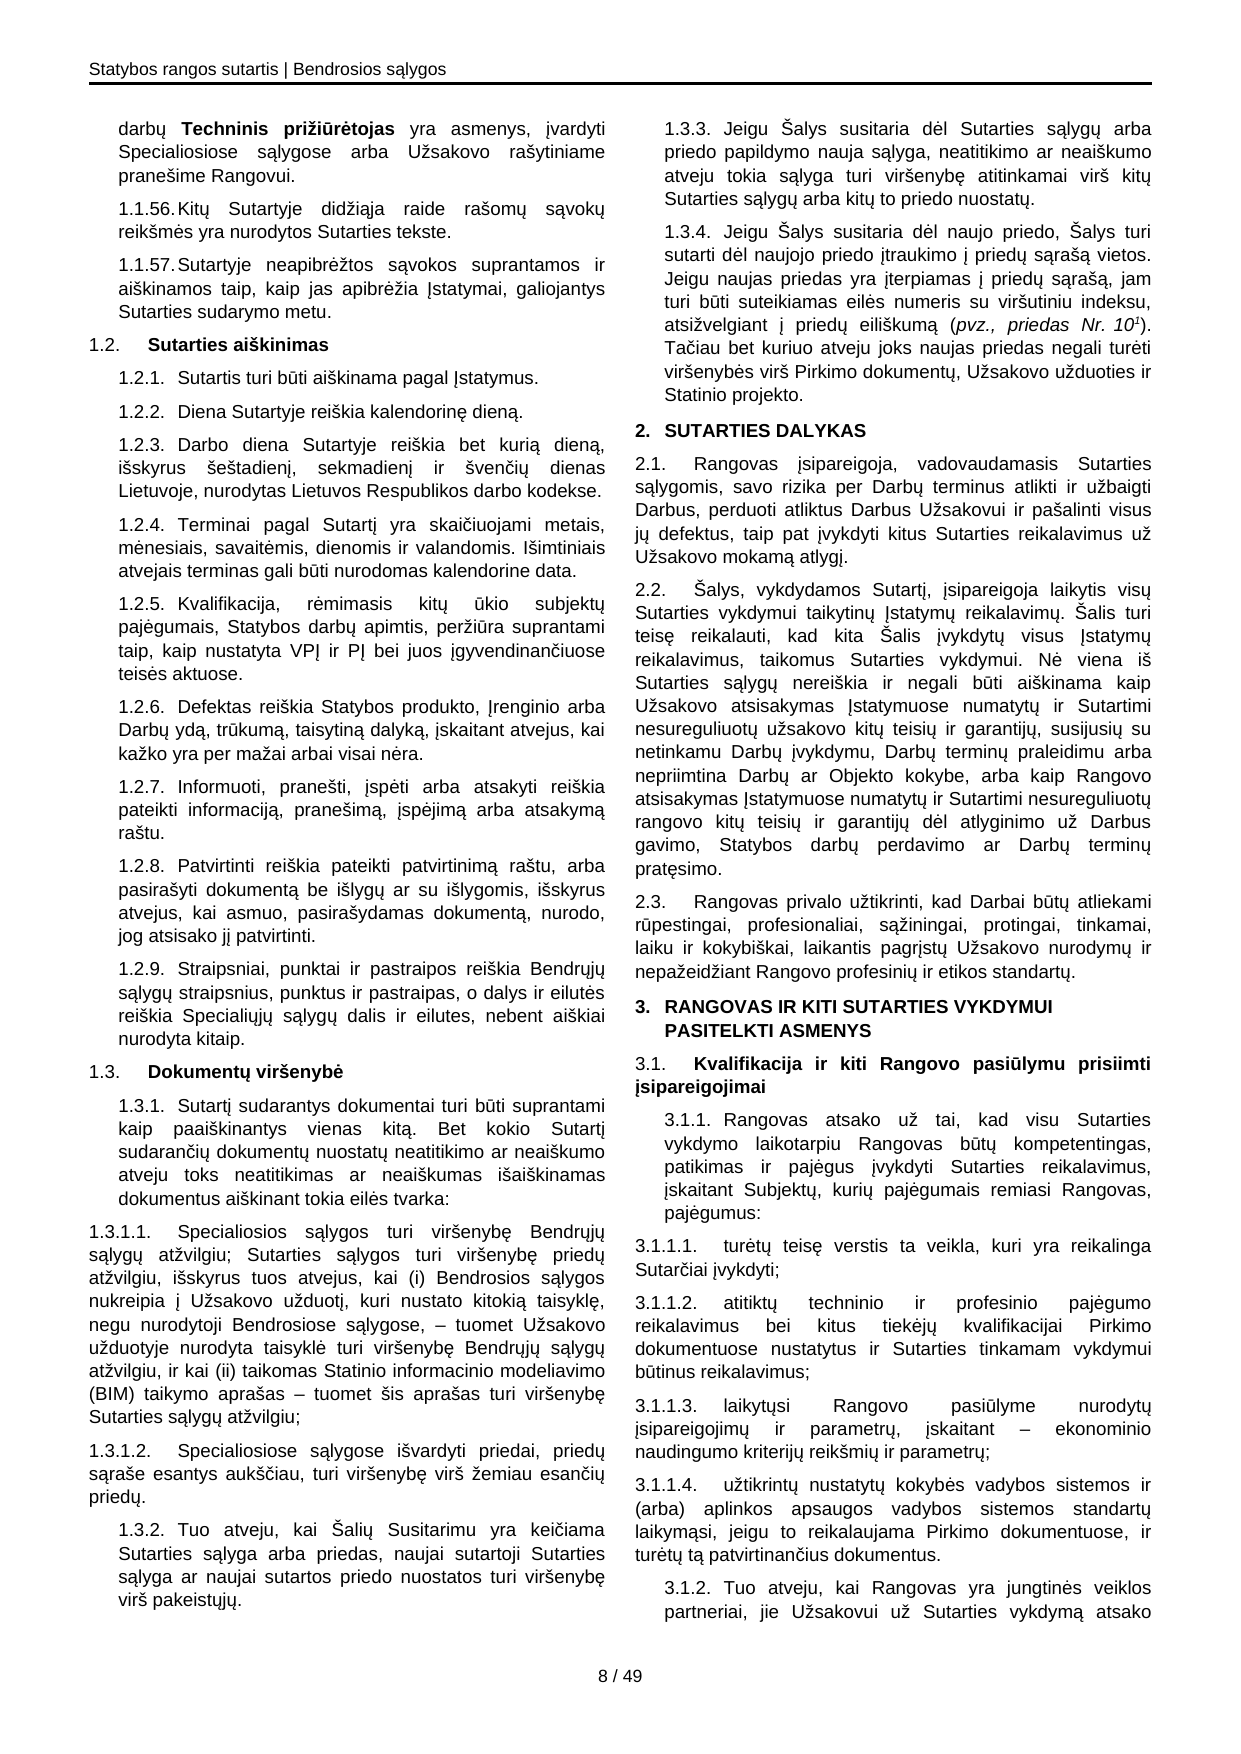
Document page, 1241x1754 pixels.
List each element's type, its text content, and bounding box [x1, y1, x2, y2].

subtitle Sutarties dalykas [635, 419, 1152, 441]
list turėtų teisę verstis ta veikla, kuri yra reikalinga Sutarčiai įvykdyti; [635, 1235, 1152, 1280]
list Tuo atveju, kai Šalių Susitarimu yra keičiama Sutarties sąlyga arba priedas, naujai sutartoji Sutarties sąlyga ar naujai sutartos priedo nuostatos turi viršenybę virš pakeistųjų. [118, 1519, 605, 1611]
list atitiktų techninio ir profesinio pajėgumo reikalavimus bei kitus tiekėjų kvalifikacijai Pirkimo dokumentuose nustatytus ir Sutarties tinkamam vykdymui būtinus reikalavimus; [635, 1292, 1152, 1383]
list Diena Sutartyje reiškia kalendorinę dieną. [118, 400, 605, 422]
list Kvalifikacija, rėmimasis kitų ūkio subjektų pajėgumais, Statybos darbų apimtis, peržiūra suprantami taip, kaip nustatyta VPĮ ir PĮ bei juos įgyvendinančiuose teisės aktuose. [118, 593, 605, 684]
subtitle Sutarties aiškinimas [89, 334, 605, 356]
list užtikrintų nustatytų kokybės vadybos sistemos ir (arba) aplinkos apsaugos vadybos sistemos standartų laikymąsi, jeigu to reikalaujama Pirkimo dokumentuose, ir turėtų tą patvirtinančius dokumentus. [635, 1474, 1152, 1566]
list Sutartį sudarantys dokumentai turi būti suprantami kaip paaiškinantys vienas kitą. Bet kokio Sutartį sudarančių dokumentų nuostatų neatitikimo ar neaiškumo atveju toks neatitikimas ar neaiškumas išaiškinamas dokumentus aiškinant tokia eilės tvarka: [118, 1094, 605, 1209]
list Sutartis turi būti aiškinama pagal Įstatymus. [118, 367, 605, 389]
list Informuoti, pranešti, įspėti arba atsakyti reiškia pateikti informaciją, pranešimą, įspėjimą arba atsakymą raštu. [118, 776, 605, 844]
subtitle Kvalifikacija ir kiti Rangovo pasiūlymu prisiimti įsipareigojimai [635, 1053, 1152, 1097]
list Straipsniai, punktai ir pastraipos reiškia Bendrųjų sąlygų straipsnius, punktus ir pastraipas, o dalys ir eilutės reiškia Specialiųjų sąlygų dalis ir eilutes, nebent aiškiai nurodyta kitaip. [118, 958, 605, 1049]
subtitle Dokumentų viršenybė [89, 1061, 605, 1083]
list laikytųsi Rangovo pasiūlyme nurodytų įsipareigojimų ir parametrų, įskaitant – ekonominio naudingumo kriterijų reikšmių ir parametrų; [635, 1394, 1152, 1463]
list Darbo diena Sutartyje reiškia bet kurią dieną, išskyrus šeštadienį, sekmadienį ir švenčių dienas Lietuvoje, nurodytas Lietuvos Respublikos darbo kodekse. [118, 434, 605, 502]
list Rangovas atsako už tai, kad visu Sutarties vykdymo laikotarpiu Rangovas būtų kompetentingas, patikimas ir pajėgus įvykdyti Sutarties reikalavimus, įskaitant Subjektų, kurių pajėgumais remiasi Rangovas, pajėgumus: [664, 1109, 1152, 1223]
list Defektas reiškia Statybos produkto, Įrenginio arba Darbų ydą, trūkumą, taisytiną dalyką, įskaitant atvejus, kai kažko yra per mažai arbai visai nėra. [118, 696, 605, 764]
list Jeigu Šalys susitaria dėl Sutarties sąlygų arba priedo papildymo nauja sąlyga, neatitikimo ar neaiškumo atveju tokia sąlyga turi viršenybę atitinkamai virš kitų Sutarties sąlygų arba kitų to priedo nuostatų. [664, 118, 1152, 209]
subtitle Rangovas ir kiti Sutarties vykdymui pasitelkti asmenys [635, 996, 1152, 1041]
list Rangovas privalo užtikrinti, kad Darbai būtų atliekami rūpestingai, profesionaliai, sąžiningai, protingai, tinkamai, laiku ir kokybiškai, laikantis pagrįstų Užsakovo nurodymų ir nepažeidžiant Rangovo profesinių ir etikos standartų. [635, 891, 1152, 982]
list Kitų Sutartyje didžiąja raide rašomų sąvokų reikšmės yra nurodytos Sutarties tekste. [118, 198, 605, 243]
list Šalys, vykdydamos Sutartį, įsipareigoja laikytis visų Sutarties vykdymui taikytinų Įstatymų reikalavimų. Šalis turi teisę reikalauti, kad kita Šalis įvykdytų visus Įstatymų reikalavimus, taikomus Sutarties vykdymui. Nė viena iš Sutarties sąlygų nereiškia ir negali būti aiškinama kaip Užsakovo atsisakymas Įstatymuose numatytų ir Sutartimi nesureguliuotų užsakovo kitų teisių ir garantijų, susijusių su netinkamu Darbų įvykdymu, Darbų terminų praleidimu arba nepriimtina Darbų ar Objekto kokybe, arba kaip Rangovo atsisakymas Įstatymuose numatytų ir Sutartimi nesureguliuotų rangovo kitų teisių ir garantijų dėl atlyginimo už Darbus gavimo, Statybos darbų perdavimo ar Darbų terminų pratęsimo. [635, 579, 1152, 879]
list Patvirtinti reiškia pateikti patvirtinimą raštu, arba pasirašyti dokumentą be išlygų ar su išlygomis, išskyrus atvejus, kai asmuo, pasirašydamas dokumentą, nurodo, jog atsisako jį patvirtinti. [118, 855, 605, 947]
list Sutartyje neapibrėžtos sąvokos suprantamos ir aiškinamos taip, kaip jas apibrėžia Įstatymai, galiojantys Sutarties sudarymo metu. [118, 254, 605, 322]
list Specialiosios sąlygos turi viršenybę Bendrųjų sąlygų atžvilgiu; Sutarties sąlygos turi viršenybę priedų atžvilgiu, išskyrus tuos atvejus, kai (i) Bendrosios sąlygos nukreipia į Užsakovo užduotį, kuri nustato kitokią taisyklę, negu nurodytoji Bendrosiose sąlygose, – tuomet Užsakovo užduotyje nurodyta taisyklė turi viršenybę Bendrųjų sąlygų atžvilgiu, ir kai (ii) taikomas Statinio informacinio modeliavimo (BIM) taikymo aprašas – tuomet šis aprašas turi viršenybę Sutarties sąlygų atžvilgiu; [89, 1221, 605, 1428]
list Specialiosiose sąlygose išvardyti priedai, priedų sąraše esantys aukščiau, turi viršenybę virš žemiau esančių priedų. [89, 1439, 605, 1508]
list Jeigu Šalys susitaria dėl naujo priedo, Šalys turi sutarti dėl naujojo priedo įtraukimo į priedų sąrašą vietos. Jeigu naujas priedas yra įterpiamas į priedų sąrašą, jam turi būti suteikiamas eilės numeris su viršutiniu indeksu, atsižvelgiant į priedų eiliškumą (pvz., priedas Nr. 101). Tačiau bet kuriuo atveju joks naujas priedas negali turėti viršenybės virš Pirkimo dokumentų, Užsakovo užduoties ir Statinio projekto. [664, 221, 1152, 405]
list Rangovas įsipareigoja, vadovaudamasis Sutarties sąlygomis, savo rizika per Darbų terminus atlikti ir užbaigti Darbus, perduoti atliktus Darbus Užsakovui ir pašalinti visus jų defektus, taip pat įvykdyti kitus Sutarties reikalavimus už Užsakovo mokamą atlygį. [635, 453, 1152, 567]
list Terminai pagal Sutartį yra skaičiuojami metais, mėnesiais, savaitėmis, dienomis ir valandomis. Išimtiniais atvejais terminas gali būti nurodomas kalendorine data. [118, 513, 605, 581]
